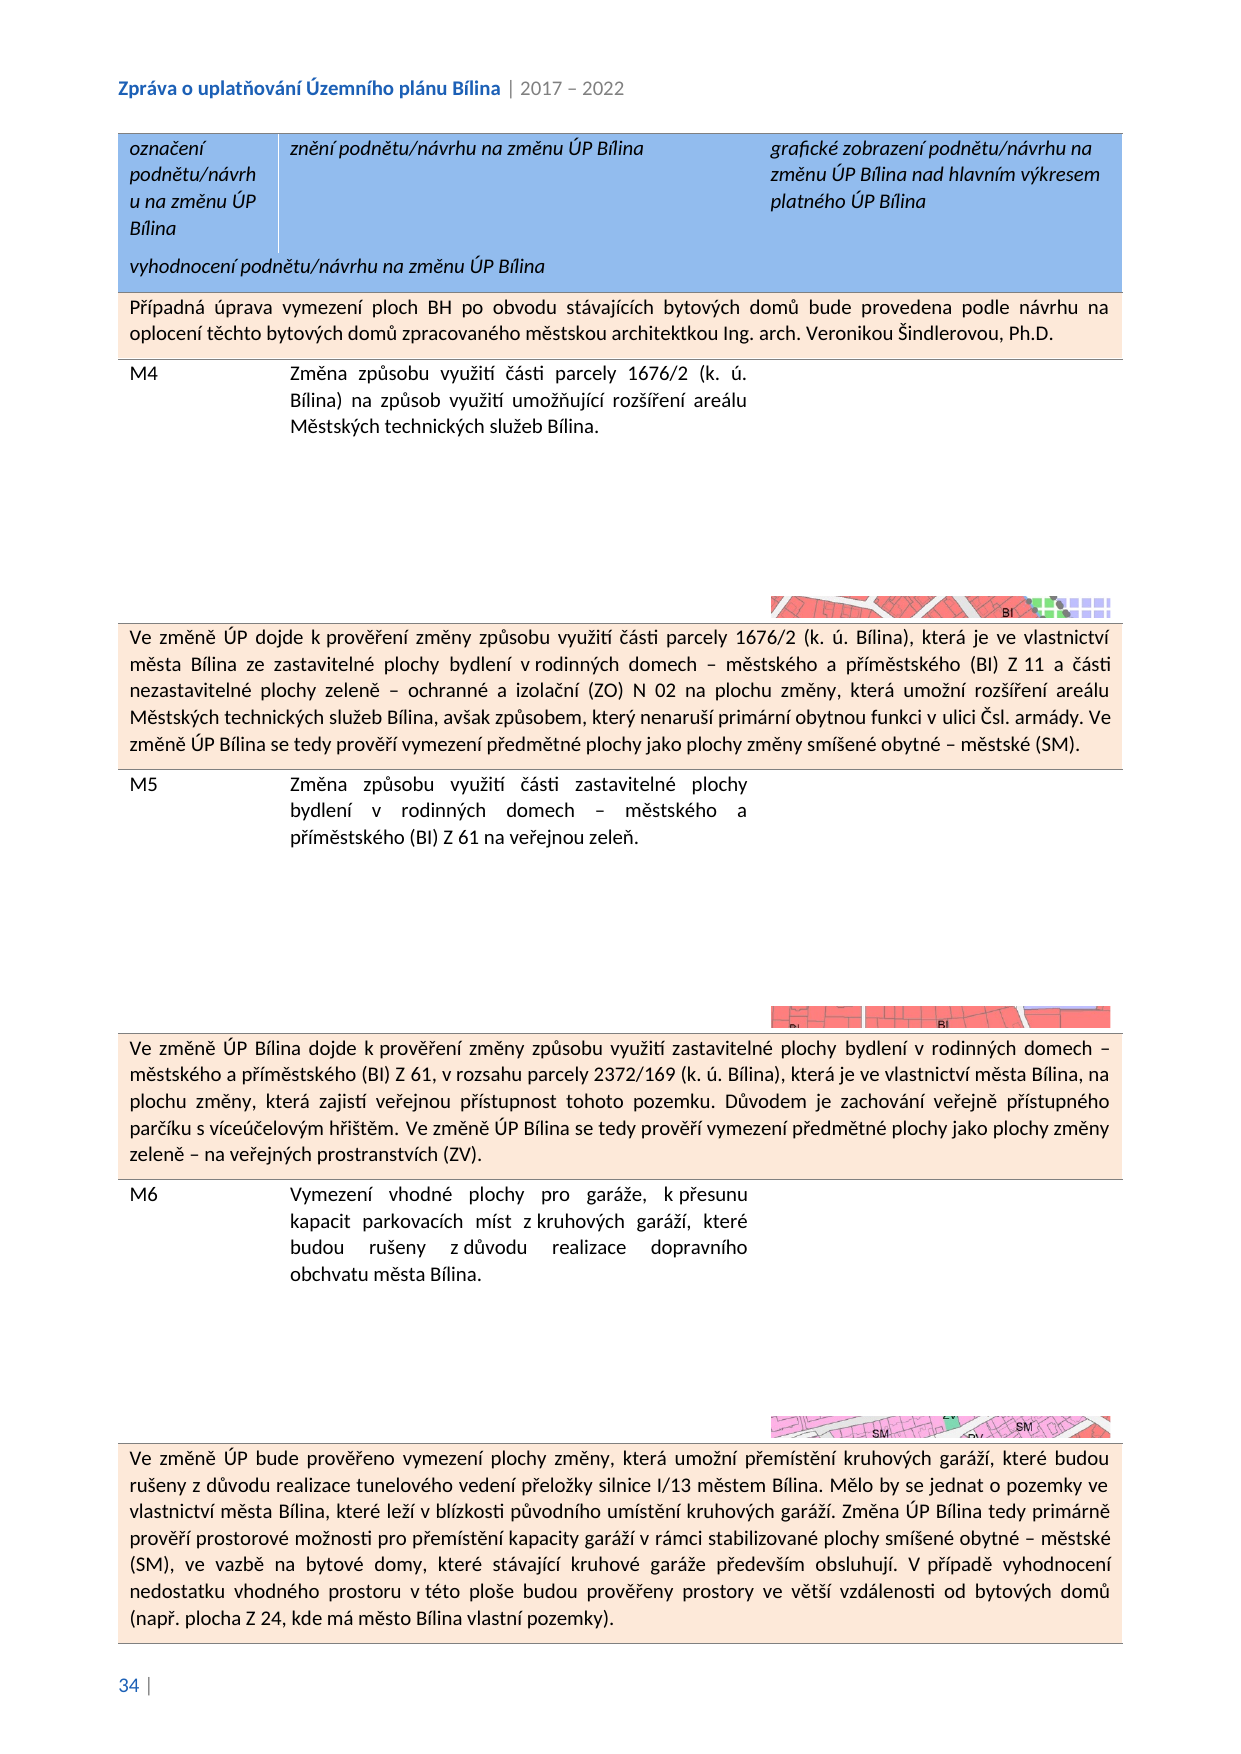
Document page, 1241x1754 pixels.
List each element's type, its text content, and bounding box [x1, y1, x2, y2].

table_header grafické zobrazení podnětu/návrhu na změnu ÚP Bílina nad hlavním výkresem platného ÚP Bílina [759, 134, 1122, 253]
table_cell [759, 1180, 1122, 1443]
table_cell Ve změně ÚP bude prověřeno vymezení plochy změny, která umožní přemístění kruhových garáží, které budou rušeny z důvodu realizace tunelového vedení přeložky silnice I/13 městem Bílina. Mělo by se jednat o pozemky ve vlastnictví města Bílina, které leží v blízkosti původního umístění kruhových garáží. Změna ÚP Bílina tedy primárně prověří prostorové možnosti pro přemístění kapacity garáží v rámci stabilizované plochy smíšené obytné – městské (SM), ve vazbě na bytové domy, které stávající kruhové garáže především obsluhují. V případě vyhodnocení nedostatku vhodného prostoru v této ploše budou prověřeny prostory ve větší vzdálenosti od bytových domů (např. plocha Z 24, kde má město Bílina vlastní pozemky). [118, 1444, 1122, 1643]
table_cell M6 [118, 1180, 278, 1443]
table_cell Vymezení vhodné plochy pro garáže, k přesunu kapacit parkovacích míst z kruhových garáží, které budou rušeny z důvodu realizace dopravního obchvatu města Bílina. [279, 1180, 759, 1443]
picture [771, 596, 1111, 618]
table_cell M4 [118, 360, 278, 622]
table_cell [759, 770, 1122, 1033]
table_cell Změna způsobu využití části parcely 1676/2 (k. ú. Bílina) na způsob využití umožňující rozšíření areálu Městských technických služeb Bílina. [279, 360, 759, 622]
picture [771, 1416, 1111, 1438]
table_cell M5 [118, 770, 278, 1033]
table_cell Ve změně ÚP dojde k prověření změny způsobu využití části parcely 1676/2 (k. ú. Bílina), která je ve vlastnictví města Bílina ze zastavitelné plochy bydlení v rodinných domech – městského a příměstského (BI) Z 11 a části nezastavitelné plochy zeleně – ochranné a izolační (ZO) N 02 na plochu změny, která umožní rozšíření areálu Městských technických služeb Bílina, avšak způsobem, který nenaruší primární obytnou funkci v ulici Čsl. armády. Ve změně ÚP Bílina se tedy prověří vymezení předmětné plochy jako plochy změny smíšené obytné – městské (SM). [118, 624, 1122, 769]
table_header znění podnětu/návrhu na změnu ÚP Bílina [279, 134, 759, 253]
picture [771, 1006, 1111, 1028]
table_cell Ve změně ÚP Bílina dojde k prověření změny způsobu využití zastavitelné plochy bydlení v rodinných domech – městského a příměstského (BI) Z 61, v rozsahu parcely 2372/169 (k. ú. Bílina), která je ve vlastnictví města Bílina, na plochu změny, která zajistí veřejnou přístupnost tohoto pozemku. Důvodem je zachování veřejně přístupného parčíku s víceúčelovým hřištěm. Ve změně ÚP Bílina se tedy prověří vymezení předmětné plochy jako plochy změny zeleně – na veřejných prostranstvích (ZV). [118, 1034, 1122, 1179]
table_cell vyhodnocení podnětu/návrhu na změnu ÚP Bílina [118, 253, 1122, 292]
table_cell Změna způsobu využití části zastavitelné plochy bydlení v rodinných domech – městského a příměstského (BI) Z 61 na veřejnou zeleň. [279, 770, 759, 1033]
table_header označení podnětu/návrhu na změnu ÚP Bílina [118, 134, 278, 253]
table_cell [759, 360, 1122, 622]
